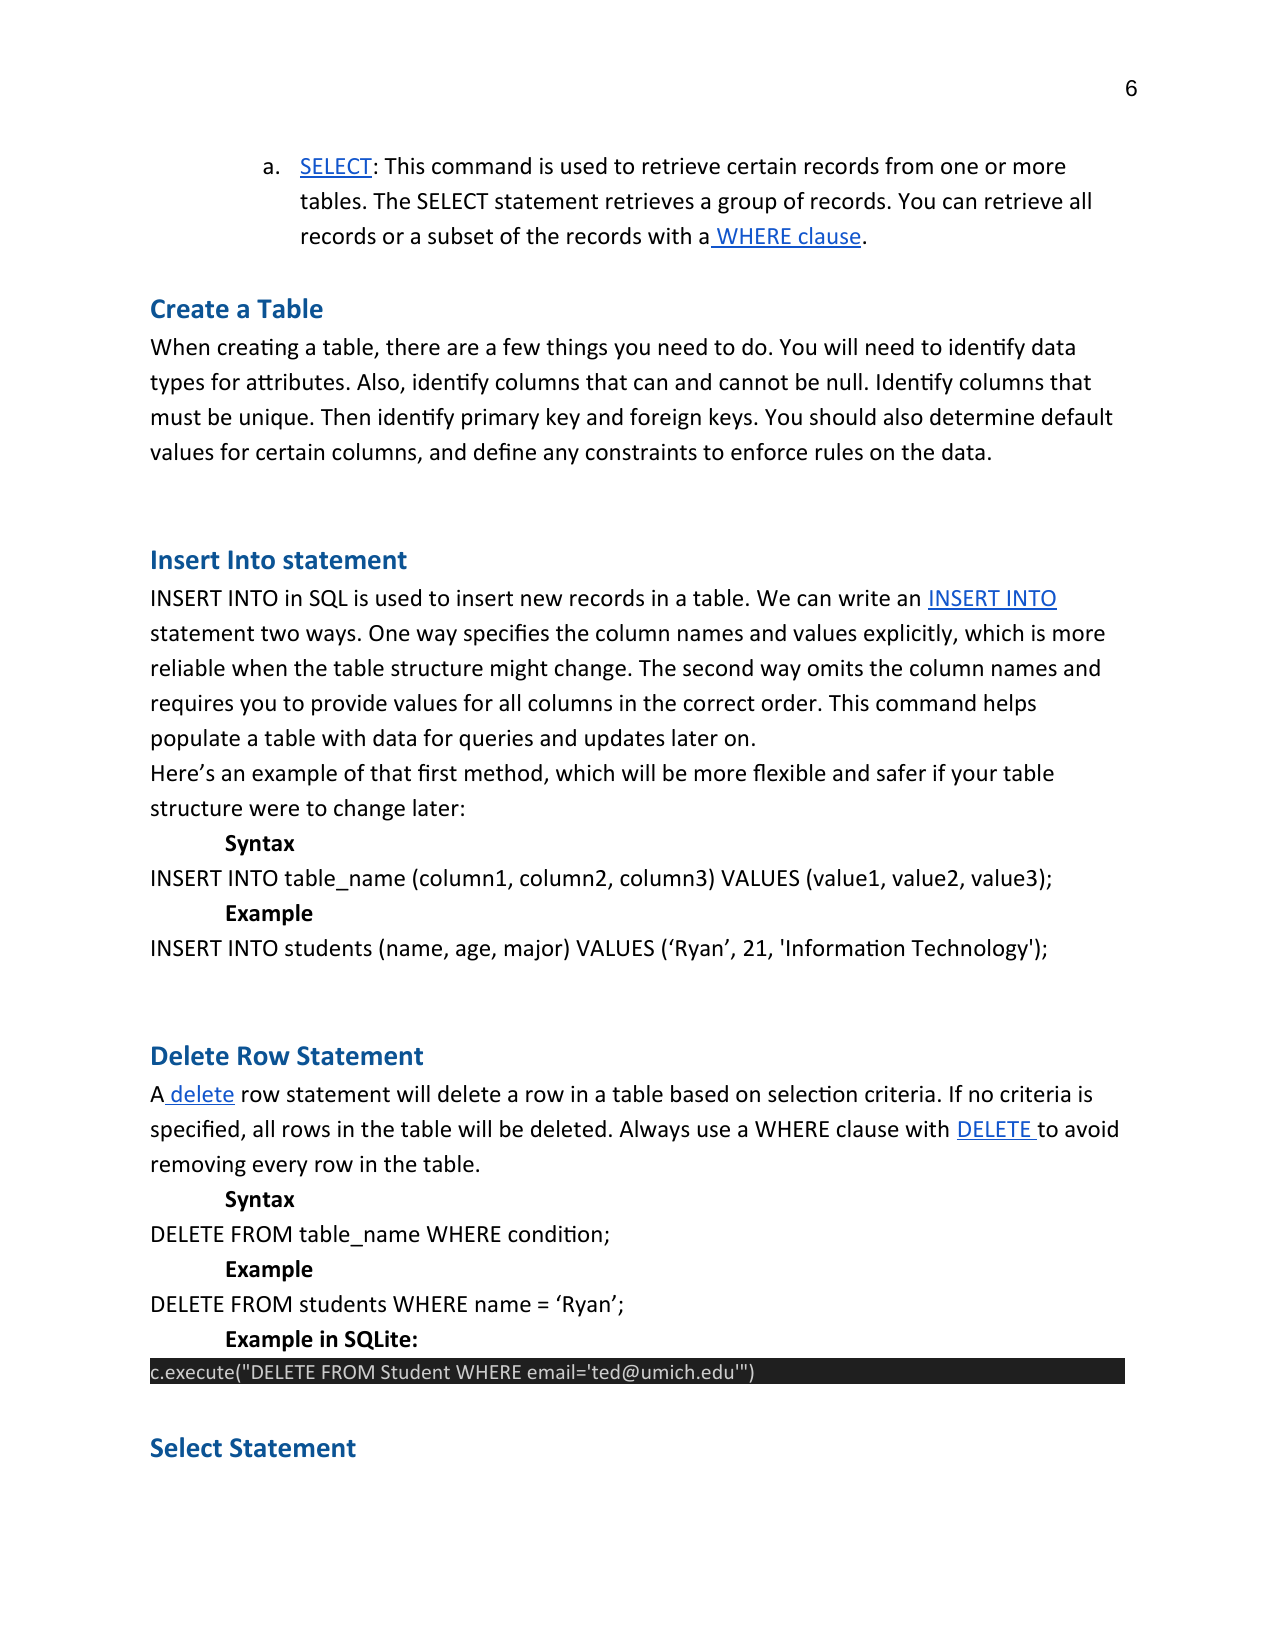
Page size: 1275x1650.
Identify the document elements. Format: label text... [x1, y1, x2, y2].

text DELETE FROM students WHERE name = ‘Ryan’; [150, 1288, 1125, 1318]
text Example [150, 897, 1125, 927]
text INSERT INTO students (name, age, major) VALUES (‘Ryan’, 21, 'Information Technology'); [150, 932, 1125, 962]
text Delete Row Statement [150, 1037, 1125, 1072]
text Create a Table [150, 290, 1125, 326]
text INSERT INTO in SQL is used to insert new records in a table. We can write an INSERT INTO statement two ways. One way specifies the column names and values explicitly, which is more reliable when the table structure might change. The second way omits the column names and requires you to provide values for all columns in the correct order. This command helps populate a table with data for queries and updates later on. [150, 582, 1125, 752]
list SELECT: This command is used to retrieve certain records from one or more tables. The SELECT statement retrieves a group of records. You can retrieve all records or a subset of the records with a WHERE clause. [262, 150, 1125, 251]
text INSERT INTO table_name (column1, column2, column3) VALUES (value1, value2, value3); [150, 862, 1125, 892]
text Example [150, 1253, 1125, 1283]
text Insert Into statement [150, 541, 1125, 577]
text When creating a table, there are a few things you need to do. You will need to identify data types for attributes. Also, identify columns that can and cannot be null. Identify columns that must be unique. Then identify primary key and foreign keys. You should also determine default values for certain columns, and define any constraints to enforce rules on the data. [150, 331, 1125, 466]
text Here’s an example of that first method, which will be more flexible and safer if your table structure were to change later: [150, 757, 1125, 822]
text DELETE FROM table_name WHERE condition; [150, 1218, 1125, 1248]
text Select Statement [150, 1429, 1125, 1464]
text Syntax [150, 827, 1125, 857]
text Example in SQLite: [150, 1323, 1125, 1353]
text Syntax [150, 1183, 1125, 1213]
text c.execute("DELETE FROM Student WHERE email='ted@umich.edu'") [150, 1358, 1125, 1384]
text A delete row statement will delete a row in a table based on selection criteria. If no criteria is specified, all rows in the table will be deleted. Always use a WHERE clause with DELETE to avoid removing every row in the table. [150, 1078, 1125, 1178]
